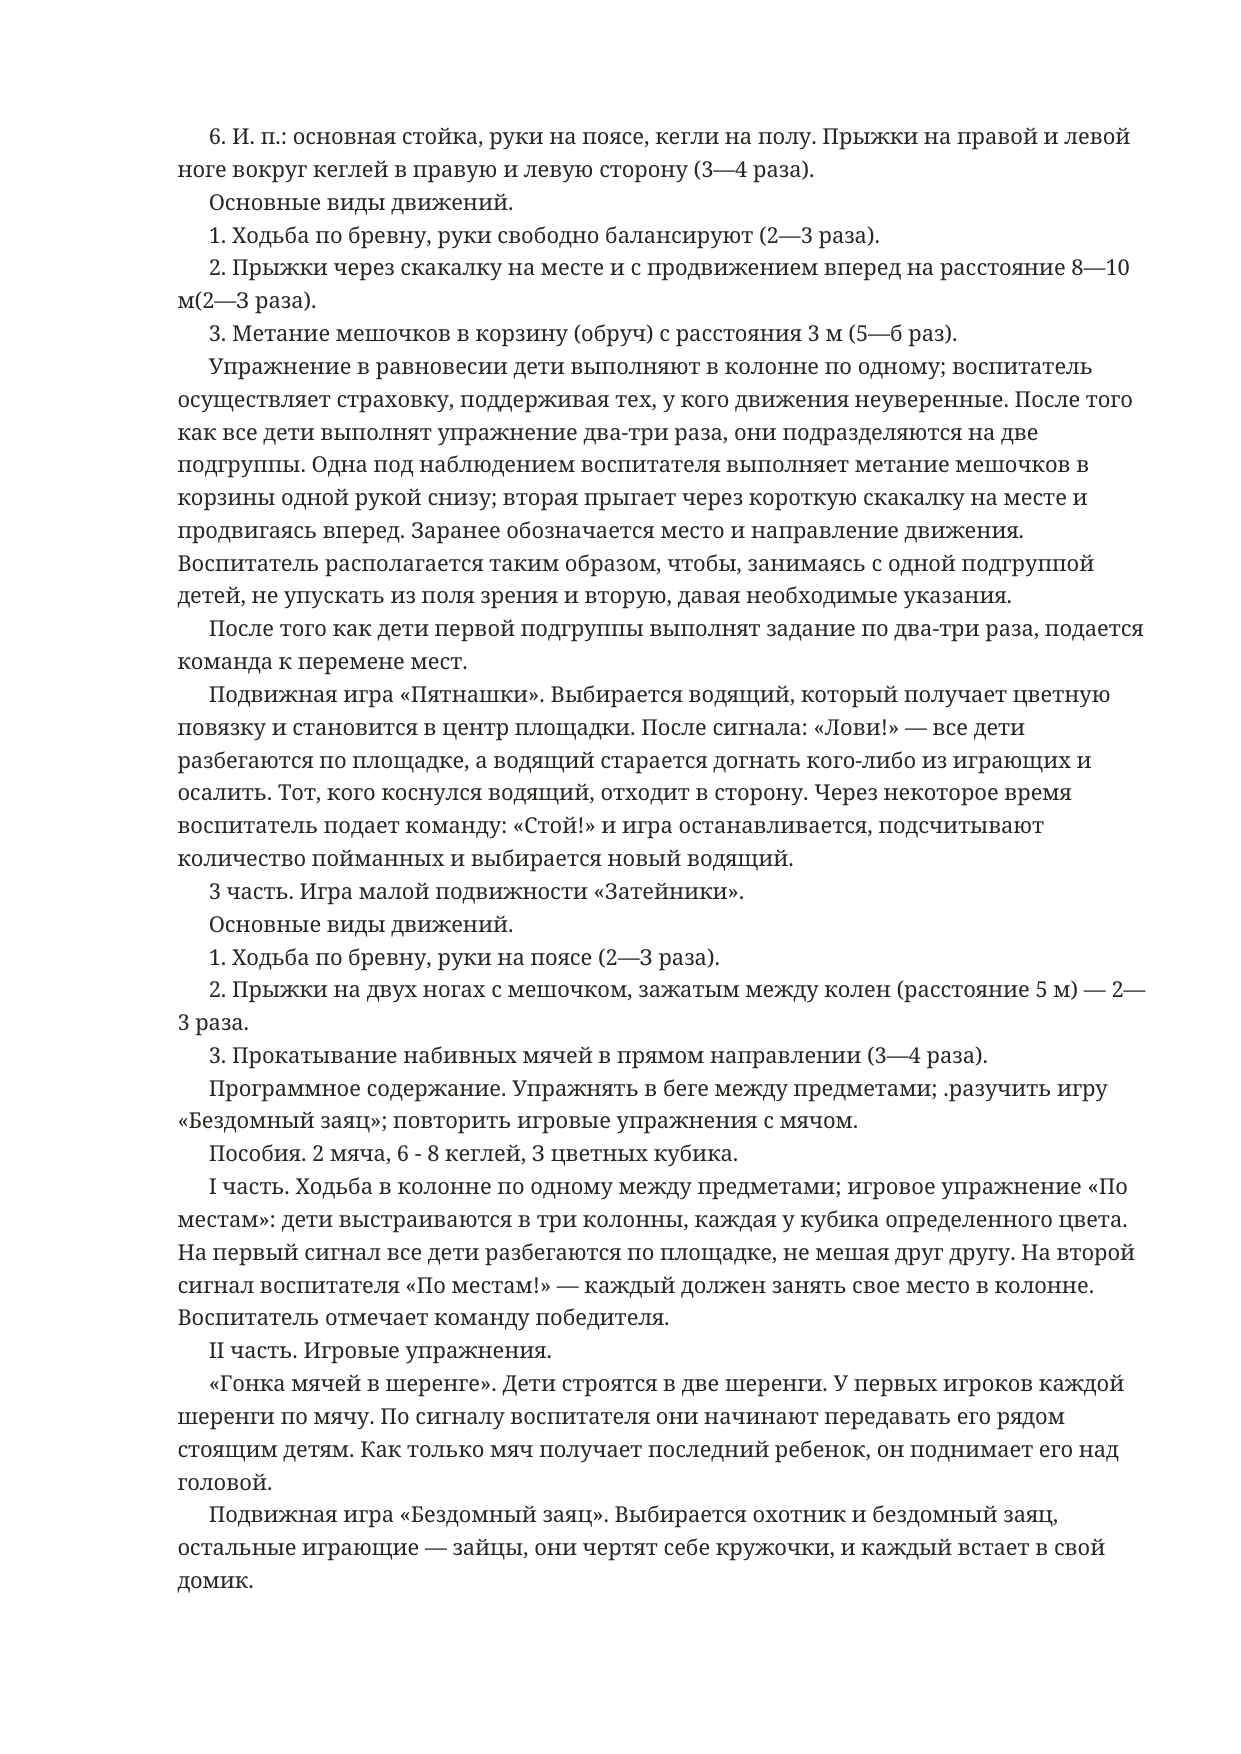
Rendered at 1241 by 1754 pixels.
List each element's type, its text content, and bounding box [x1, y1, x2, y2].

text Упражнение в равновесии дети выполняют в колонне по одному; воспитатель осуществляет страховку, поддерживая тех, у кого движения неуверенные. После того как все дети выполнят упражнение два-три раза, они подразделяются на две подгруппы. Одна под наблюдением воспитателя выполняет метание мешочков в корзины одной рукой снизу; вторая прыгает через короткую скакалку на месте и продвигаясь вперед. Заранее обозначается место и направление движения. Воспитатель располагается таким образом, чтобы, занимаясь с одной подгруппой детей, не упускать из поля зрения и вторую, давая необходимые указания. [177, 348, 1152, 610]
text Основные виды движений. [177, 906, 1152, 938]
text Подвижная игра «Бездомный заяц». Выбирается охотник и бездомный заяц, остальные играющие — зайцы, они чертят себе кружочки, и каждый встает в свой домик. [177, 1496, 1152, 1595]
text 6. И. п.: основная стойка, руки на поясе, кегли на полу. Прыжки на правой и левой ноге вокруг кеглей в правую и левую сторону (3—4 раза). [177, 118, 1152, 184]
text После того как дети первой подгруппы выполнят задание по два-три раза, подается команда к перемене мест. [177, 610, 1152, 676]
text Подвижная игра «Пятнашки». Выбирается водящий, который получает цветную повязку и становится в центр площадки. После сигнала: «Лови!» — все дети разбегаются по площадке, а водящий старается догнать кого-либо из играющих и осалить. Тот, кого коснулся водящий, отходит в сторону. Через некоторое время воспитатель подает команду: «Стой!» и игра останавливается, подсчитывают количество пойманных и выбирается новый водящий. [177, 676, 1152, 873]
text 2. Прыжки на двух ногах с мешочком, зажатым между колен (расстояние 5 м) — 2—3 раза. [177, 971, 1152, 1037]
text I часть. Ходьба в колонне по одному между предметами; игровое упражнение «По местам»: дети выстраиваются в три колонны, каждая у кубика определенного цвета. На первый сигнал все дети разбегаются по площадке, не мешая друг другу. На второй сигнал воспитателя «По местам!» — каждый должен занять свое место в колонне. Воспитатель отмечает команду победителя. [177, 1168, 1152, 1332]
text 3 часть. Игра малой подвижности «Затейники». [177, 873, 1152, 906]
text 1. Ходьба по бревну, руки свободно балансируют (2—3 раза). [177, 217, 1152, 249]
text 3. Метание мешочков в корзину (обруч) с расстояния 3 м (5—б раз). [177, 315, 1152, 348]
text 1. Ходьба по бревну, руки на поясе (2—З раза). [177, 938, 1152, 971]
text 3. Прокатывание набивных мячей в прямом направлении (3—4 раза). [177, 1037, 1152, 1070]
text 2. Прыжки через скакалку на месте и с продвижением вперед на расстояние 8—10 м(2—З раза). [177, 249, 1152, 315]
text Пособия. 2 мяча, 6 - 8 кеглей, З цветных кубика. [177, 1135, 1152, 1168]
text Основные виды движений. [177, 184, 1152, 217]
text «Гонка мячей в шеренге». Дети строятся в две шеренги. У первых игроков каждой шеренги по мячу. По сигналу воспитателя они начинают передавать его рядом стоящим детям. Как только мяч получает последний ребенок, он поднимает его над головой. [177, 1365, 1152, 1496]
text Программное содержание. Упражнять в беге между предметами; .разучить игру «Бездомный заяц»; повторить игровые упражнения с мячом. [177, 1070, 1152, 1135]
text II часть. Игровые упражнения. [177, 1332, 1152, 1365]
